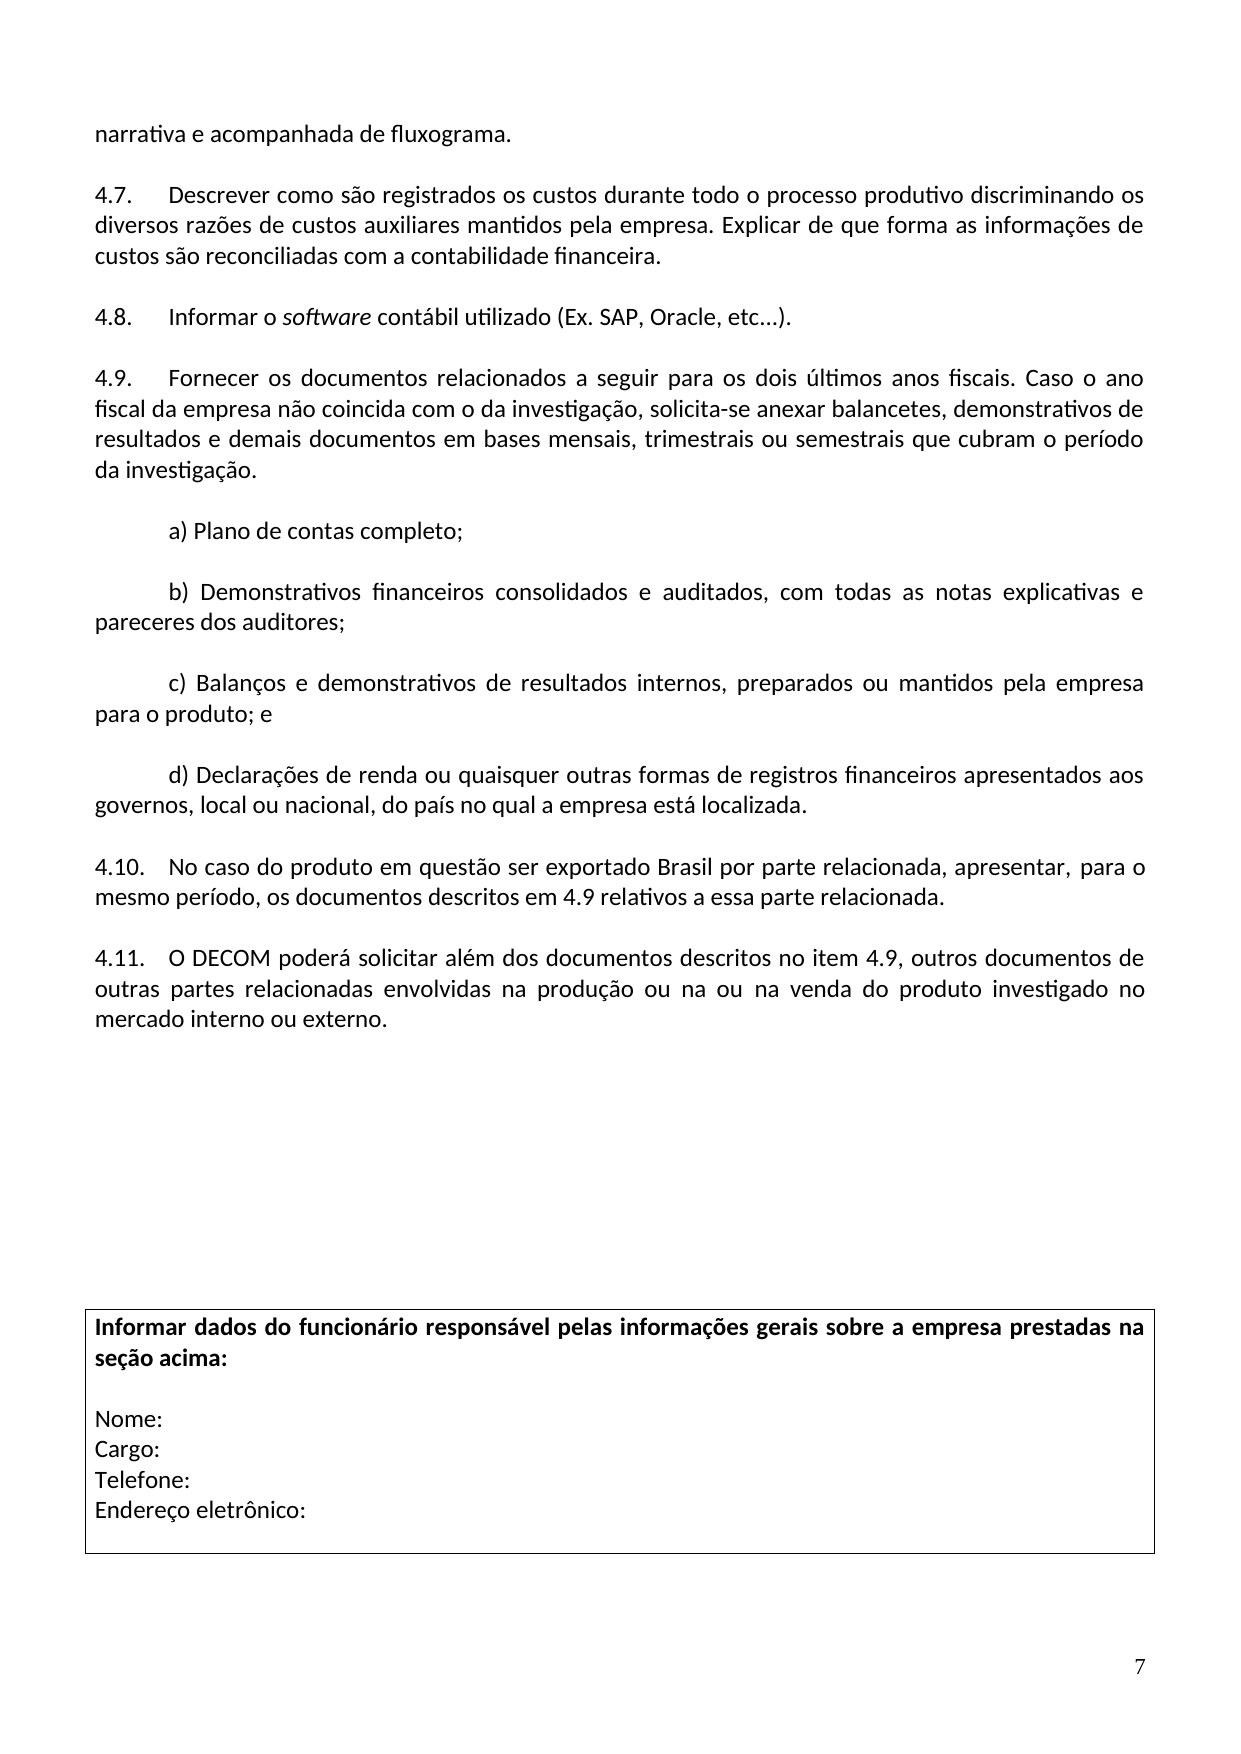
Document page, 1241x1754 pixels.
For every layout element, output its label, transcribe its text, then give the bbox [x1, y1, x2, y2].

text 4.10. No caso do produto em questão ser exportado Brasil por parte relacionada, apresentar, para o mesmo período, os documentos descritos em 4.9 relativos a essa parte relacionada. [94, 851, 1146, 912]
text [94, 118, 1146, 149]
text Nome: [94, 1403, 1146, 1434]
text d) Declarações de renda ou quaisquer outras formas de registros financeiros apresentados aos governos, local ou nacional, do país no qual a empresa está localizada. [94, 759, 1146, 820]
text Informar dados do funcionário responsável pelas informações gerais sobre a empresa prestadas na seção acima: [86, 1310, 1154, 1373]
text Cargo: [94, 1434, 1146, 1464]
text 4.11. O DECOM poderá solicitar além dos documentos descritos no item 4.9, outros documentos de outras partes relacionadas envolvidas na produção ou na ou na venda do produto investigado no mercado interno ou externo. [94, 942, 1146, 1034]
text b) Demonstrativos financeiros consolidados e auditados, com todas as notas explicativas e pareceres dos auditores; [94, 576, 1146, 637]
text Endereço eletrônico: [94, 1495, 1146, 1525]
text c) Balanços e demonstrativos de resultados internos, preparados ou mantidos pela empresa para o produto; e [94, 667, 1146, 728]
text 4.9. Fornecer os documentos relacionados a seguir para os dois últimos anos fiscais. Caso o ano fiscal da empresa não coincida com o da investigação, solicita-se anexar balancetes, demonstrativos de resultados e demais documentos em bases mensais, trimestrais ou semestrais que cubram o período da investigação. [94, 362, 1146, 484]
text Telefone: [94, 1464, 1146, 1495]
text a) Plano de contas completo; [94, 515, 1146, 545]
text 4.8. Informar o software contábil utilizado (Ex. SAP, Oracle, etc...). [94, 301, 1146, 332]
text 4.7. Descrever como são registrados os custos durante todo o processo produtivo discriminando os diversos razões de custos auxiliares mantidos pela empresa. Explicar de que forma as informações de custos são reconciliadas com a contabilidade financeira. [94, 179, 1146, 271]
